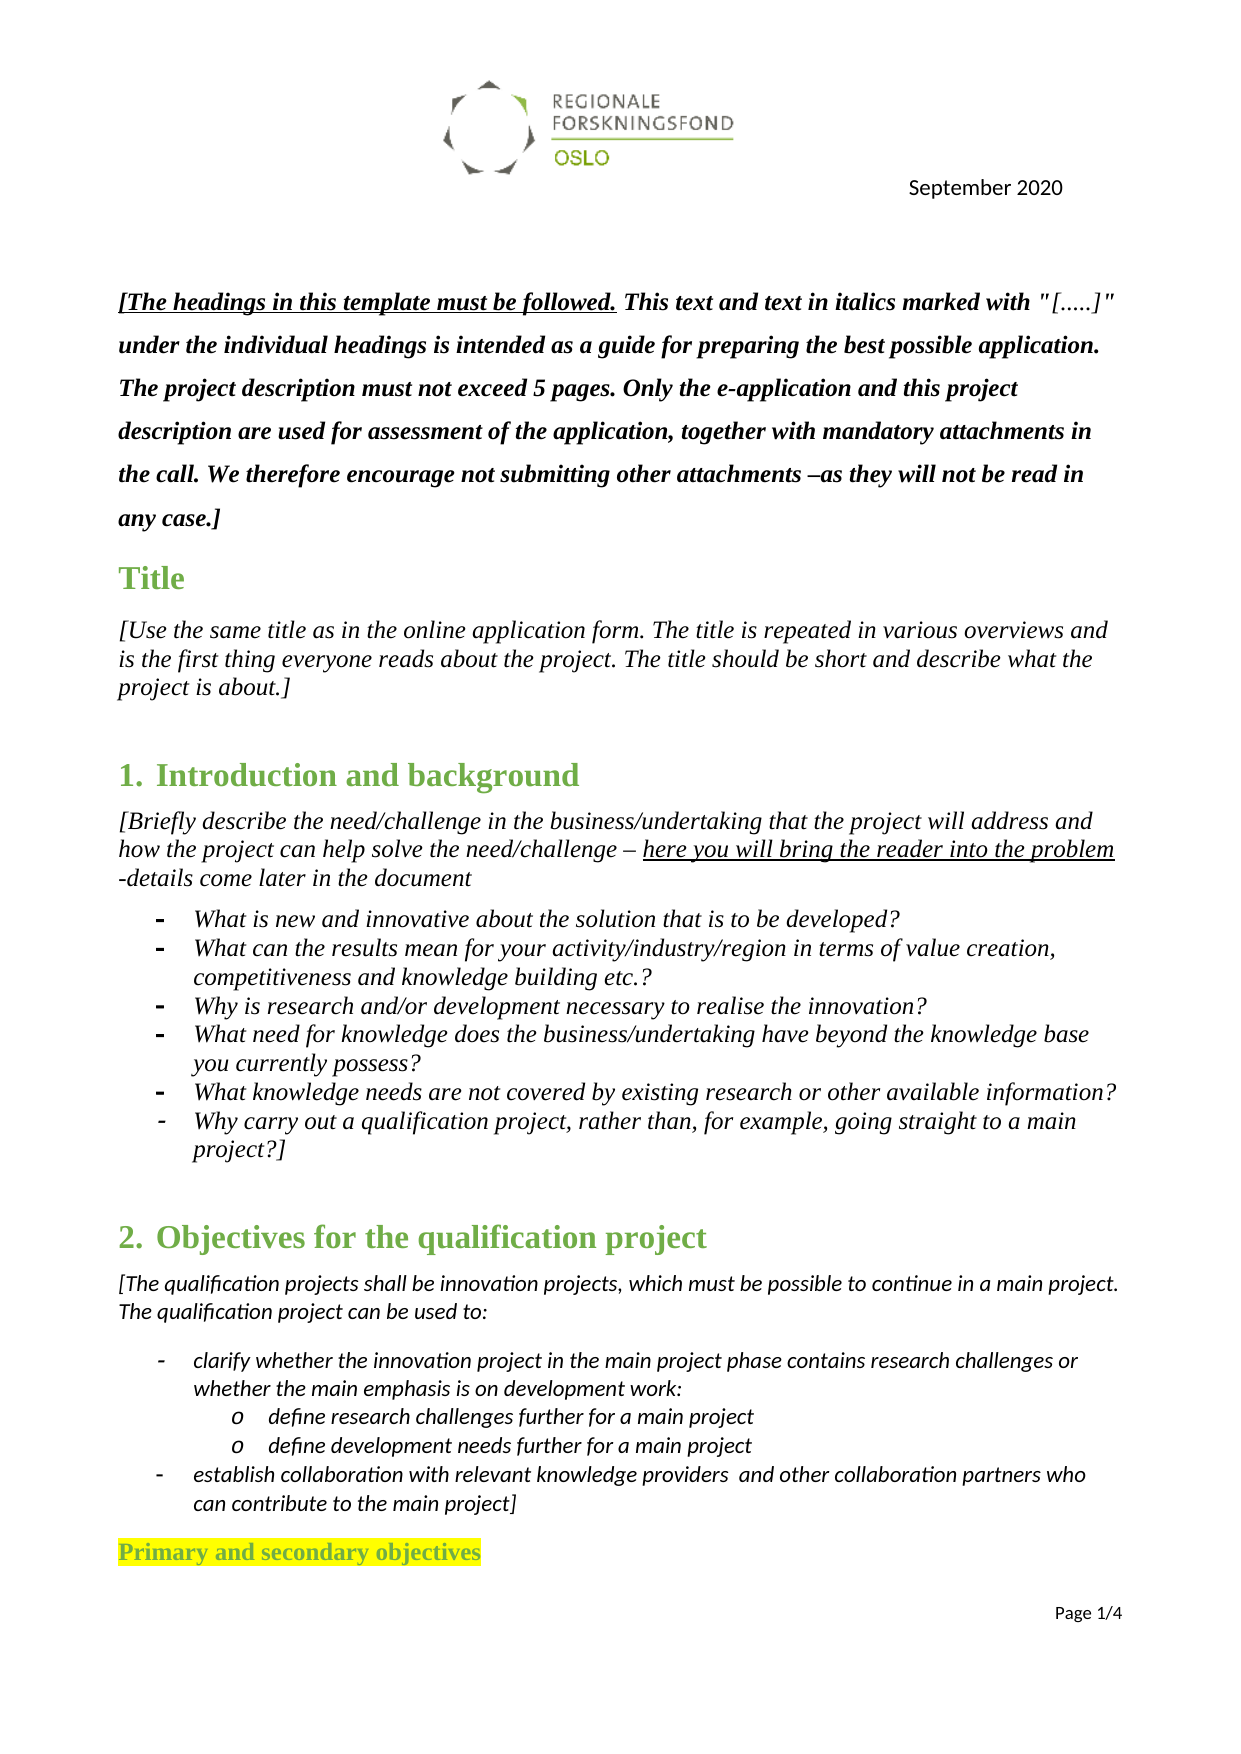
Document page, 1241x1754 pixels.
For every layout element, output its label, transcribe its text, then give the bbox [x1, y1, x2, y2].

list What need for knowledge does the business/undertaking have beyond the knowledge base you currently possess? [156, 1019, 1122, 1077]
list Why is research and/or development necessary to realise the innovation? [156, 991, 1122, 1019]
subtitle Objectives for the qualification project [118, 1217, 1122, 1255]
list establish collaboration with relevant knowledge providers and other collaboration partners who can contribute to the main project] [156, 1461, 1122, 1517]
text [Briefly describe the need/challenge in the business/undertaking that the project will address and how the project can help solve the need/challenge – here you will bring the reader into the problem -details come later in the document [118, 806, 1122, 892]
list define development needs further for a main project [231, 1431, 1122, 1461]
text [The qualification projects shall be innovation projects, which must be possible to continue in a main project. The qualification project can be used to: [118, 1269, 1122, 1325]
list clarify whether the innovation project in the main project phase contains research challenges or whether the main emphasis is on development work: [156, 1346, 1122, 1402]
text [The headings in this template must be followed. This text and text in italics marked with "[.....]" under the individual headings is intended as a guide for preparing the best possible application. The project description must not exceed 5 pages. Only the e-application and this project description are used for assessment of the application, together with mandatory attachments in the call. We therefore encourage not submitting other attachments –as they will not be read in any case.] [118, 287, 1122, 531]
picture [431, 73, 750, 196]
text Primary and secondary objectives [118, 1537, 1122, 1566]
list Why carry out a qualification project, rather than, for example, going straight to a main project?] [156, 1106, 1122, 1163]
list What knowledge needs are not covered by existing research or other available information? [156, 1077, 1122, 1106]
text [Use the same title as in the online application form. The title is repeated in various overviews and is the first thing everyone reads about the project. The title should be short and describe what the project is about.] [118, 615, 1122, 701]
list What can the results mean for your activity/industry/region in terms of value creation, competitiveness and knowledge building etc.? [156, 933, 1122, 991]
list define research challenges further for a main project [231, 1402, 1122, 1431]
text Title [118, 558, 1122, 597]
list Introduction and background [118, 755, 1122, 793]
list What is new and innovative about the solution that is to be developed? [156, 904, 1122, 933]
